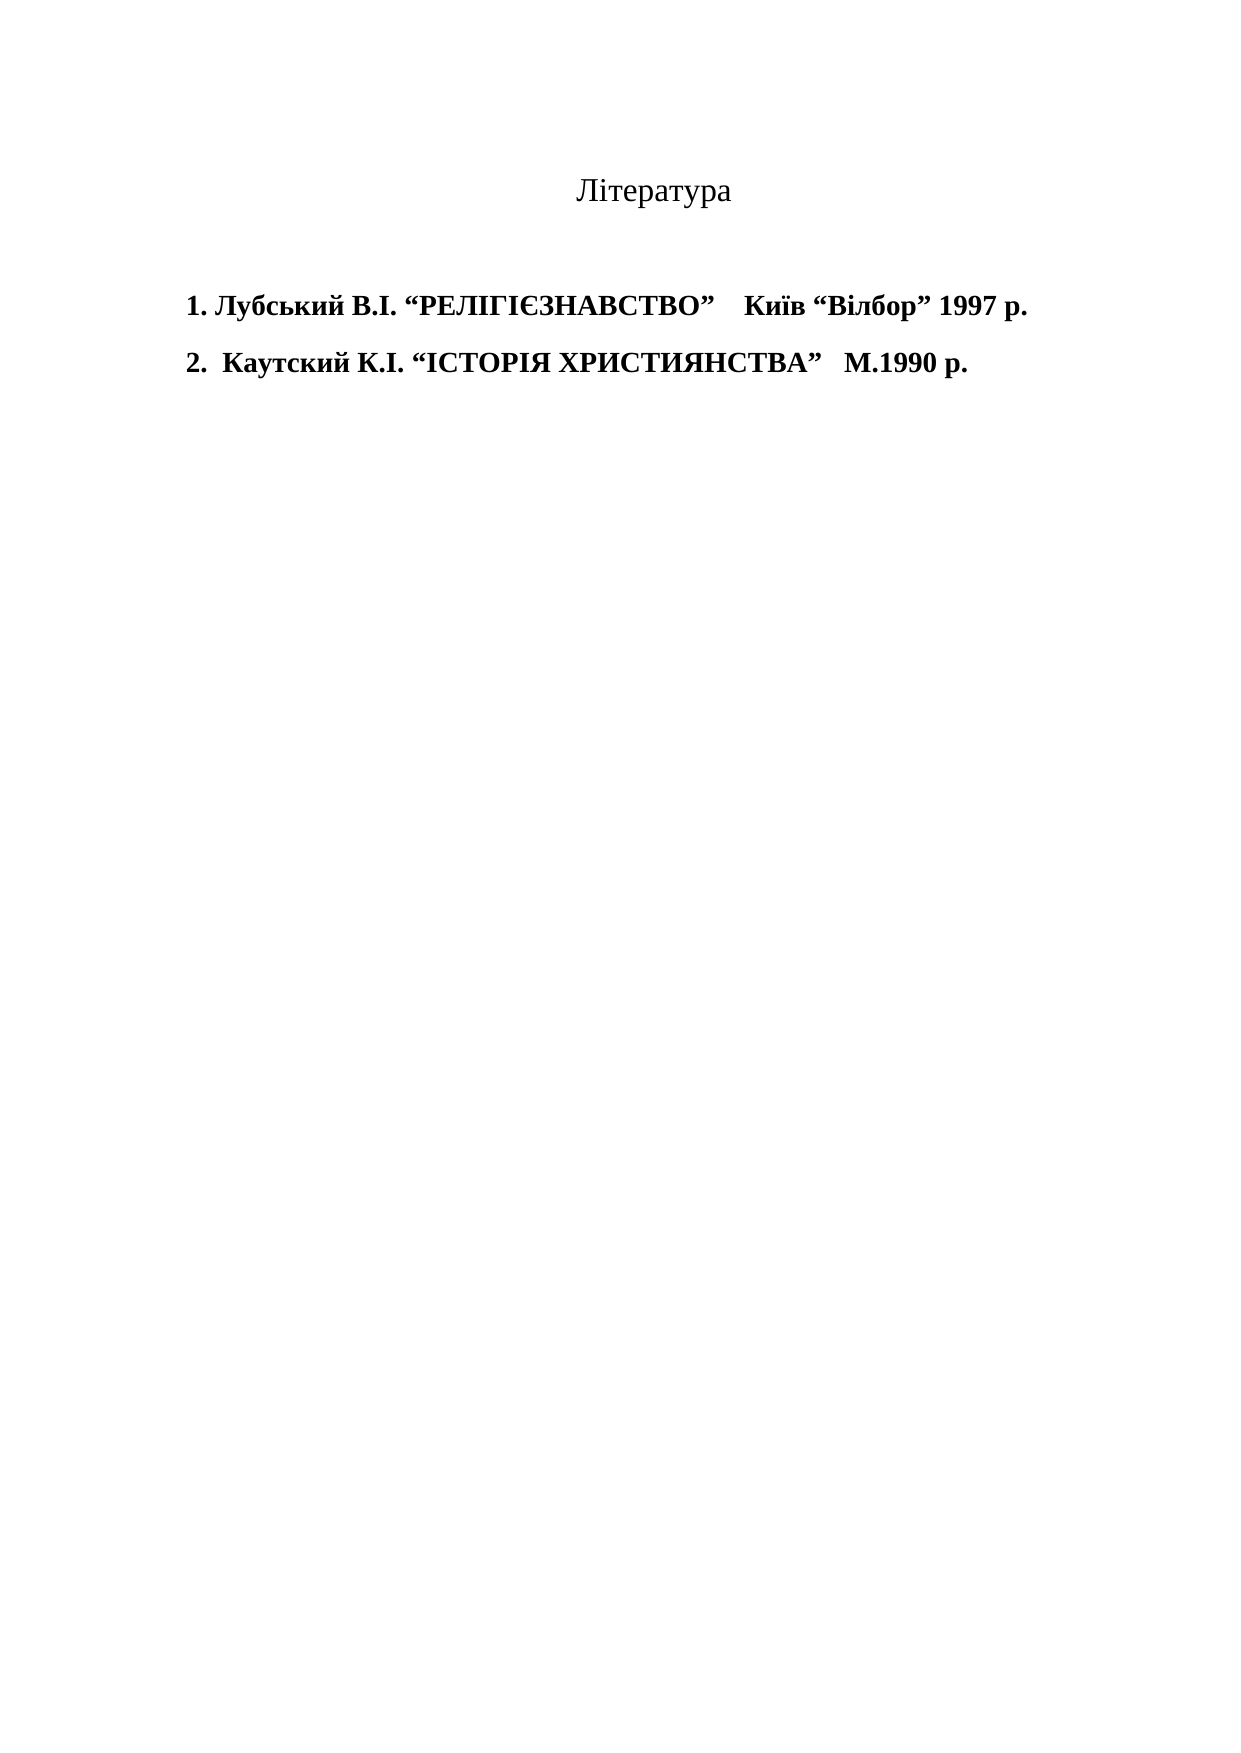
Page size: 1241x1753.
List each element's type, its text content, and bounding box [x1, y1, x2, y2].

text Література [186, 171, 1122, 209]
text 1. Лубський В.І. “РЕЛІГІЄЗНАВСТВО” Київ “Вілбор” 1997 р. [186, 288, 1122, 322]
text 2. Каутский К.І. “ІСТОРІЯ ХРИСТИЯНСТВА” М.1990 р. [186, 345, 1122, 378]
